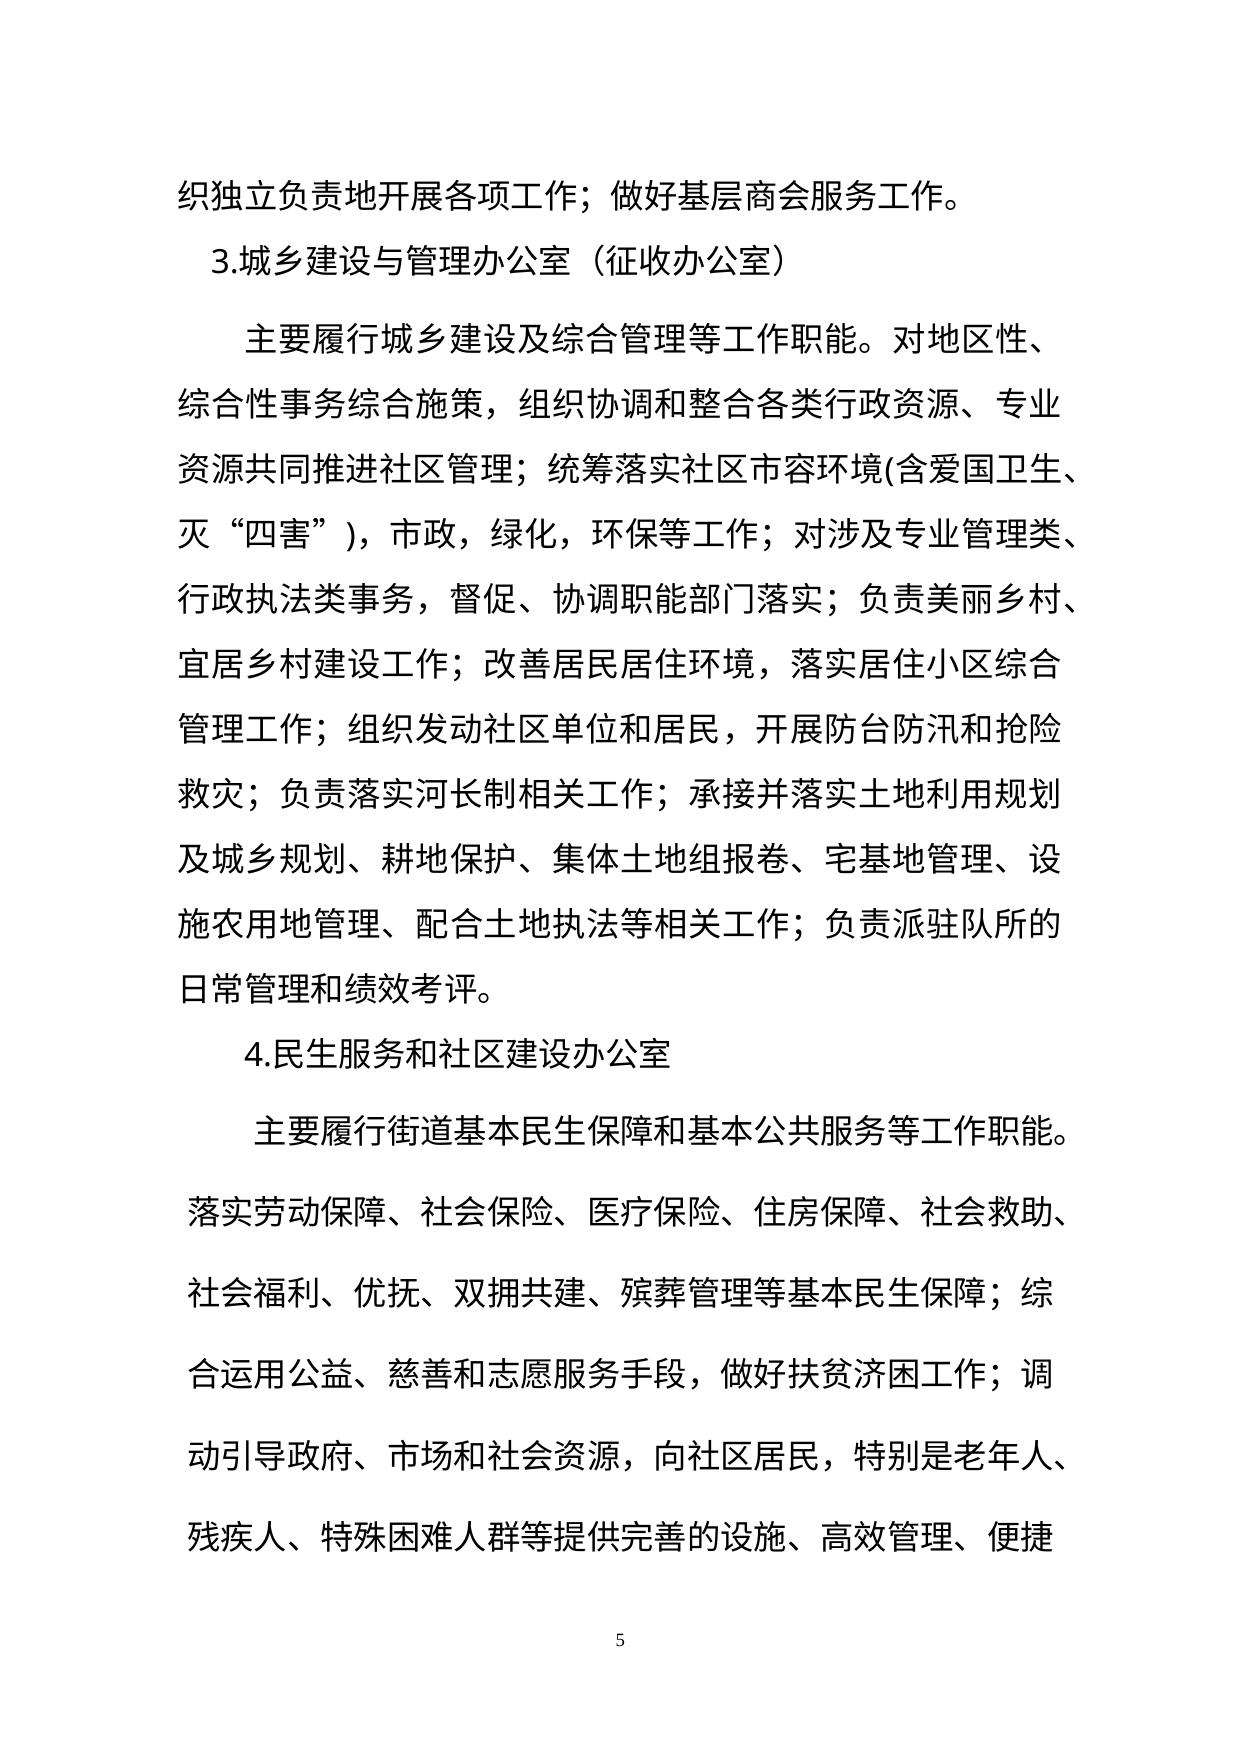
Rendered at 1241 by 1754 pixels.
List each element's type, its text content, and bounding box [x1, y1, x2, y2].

list 4.民生服务和社区建设办公室 [177, 1019, 1063, 1084]
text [177, 162, 1063, 227]
list 3.城乡建设与管理办公室（征收办公室） [177, 227, 1063, 292]
text 主要履行城乡建设及综合管理等工作职能。对地区性、综合性事务综合施策，组织协调和整合各类行政资源、专业资源共同推进社区管理；统筹落实社区市容环境(含爱国卫生、灭“四害”)，市政，绿化，环保等工作；对涉及专业管理类、行政执法类事务，督促、协调职能部门落实；负责美丽乡村、宜居乡村建设工作；改善居民居住环境，落实居住小区综合管理工作；组织发动社区单位和居民，开展防台防汛和抢险救灾；负责落实河长制相关工作；承接并落实土地利用规划及城乡规划、耕地保护、集体土地组报卷、宅基地管理、设施农用地管理、配合土地执法等相关工作；负责派驻队所的日常管理和绩效考评。 [177, 304, 1063, 1019]
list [187, 1096, 1063, 1567]
